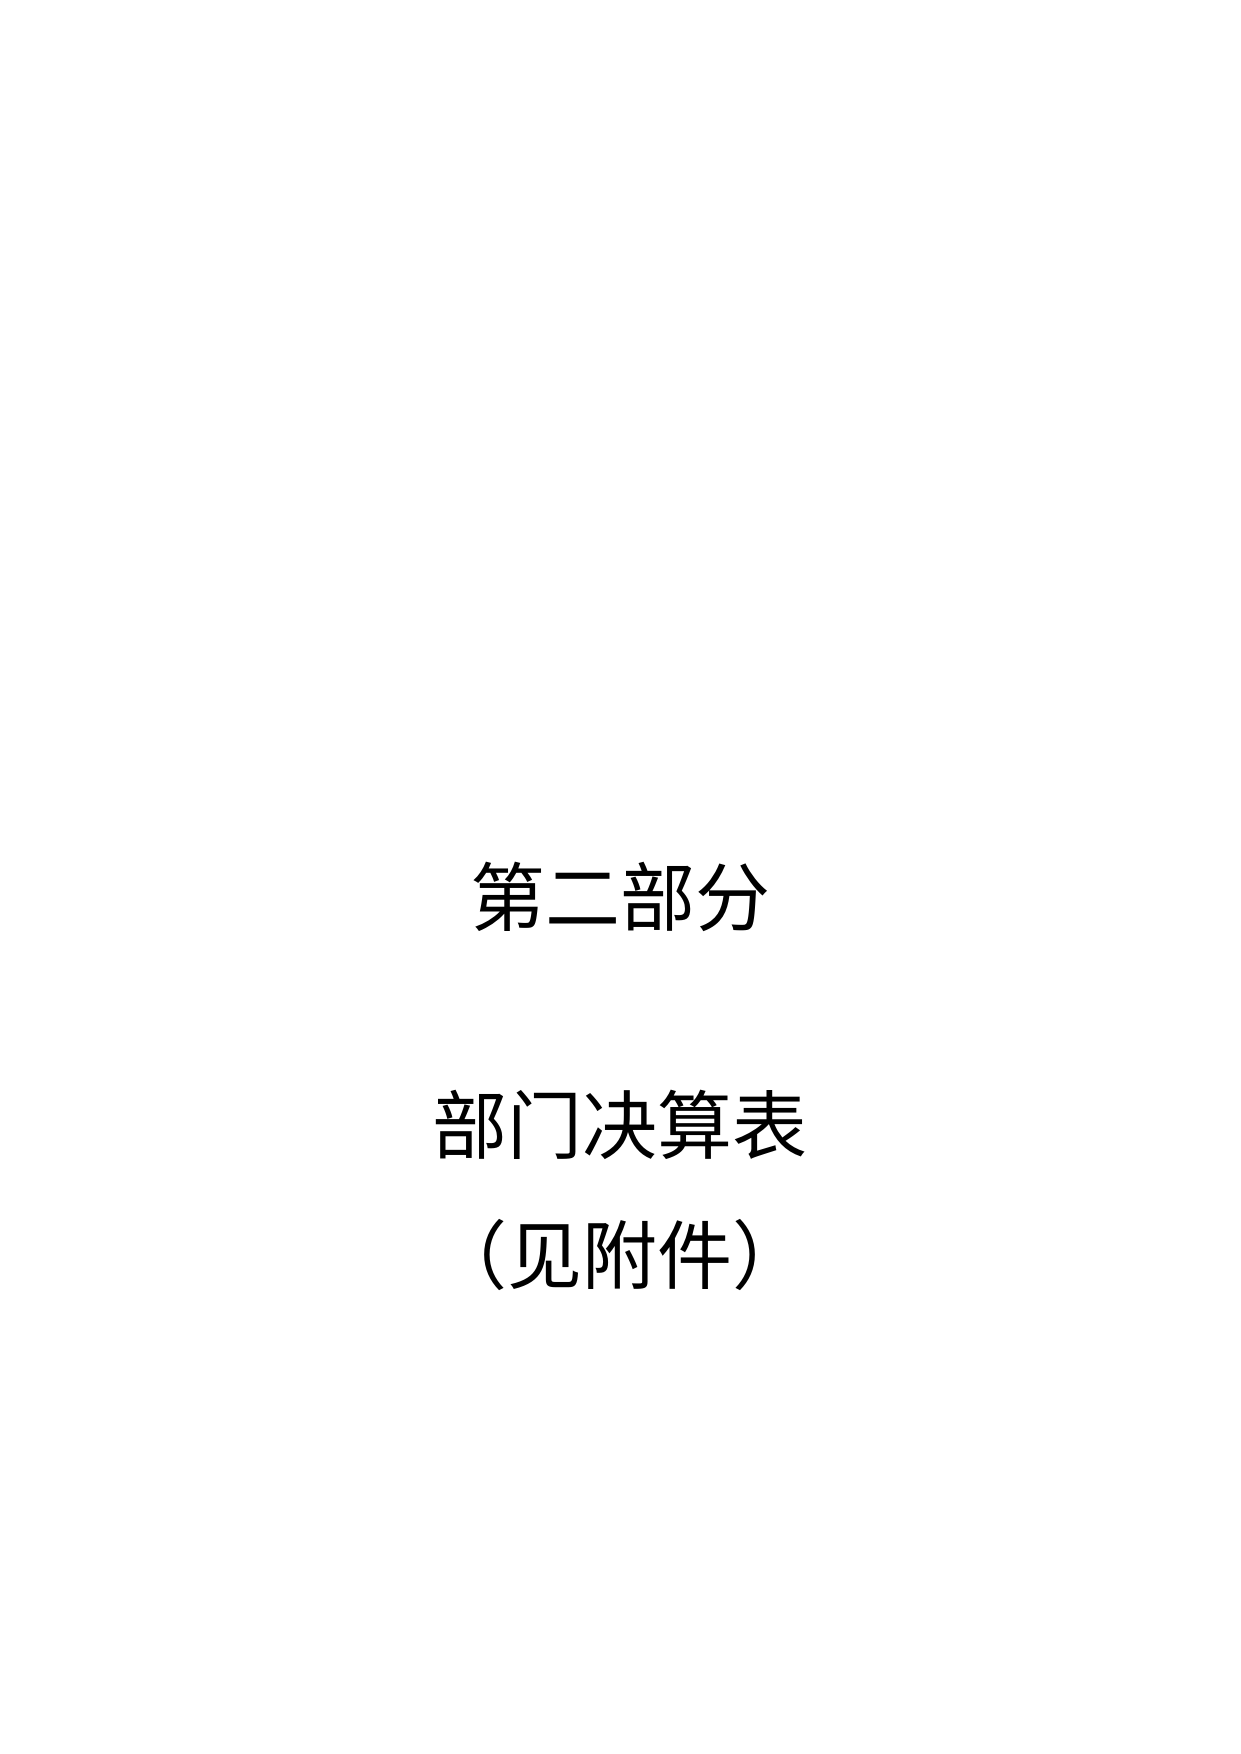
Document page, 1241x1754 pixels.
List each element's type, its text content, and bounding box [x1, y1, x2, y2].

text 部门决算表 [75, 1056, 1165, 1186]
text （见附件） [75, 1186, 1165, 1316]
text 第二部分 [75, 828, 1165, 958]
